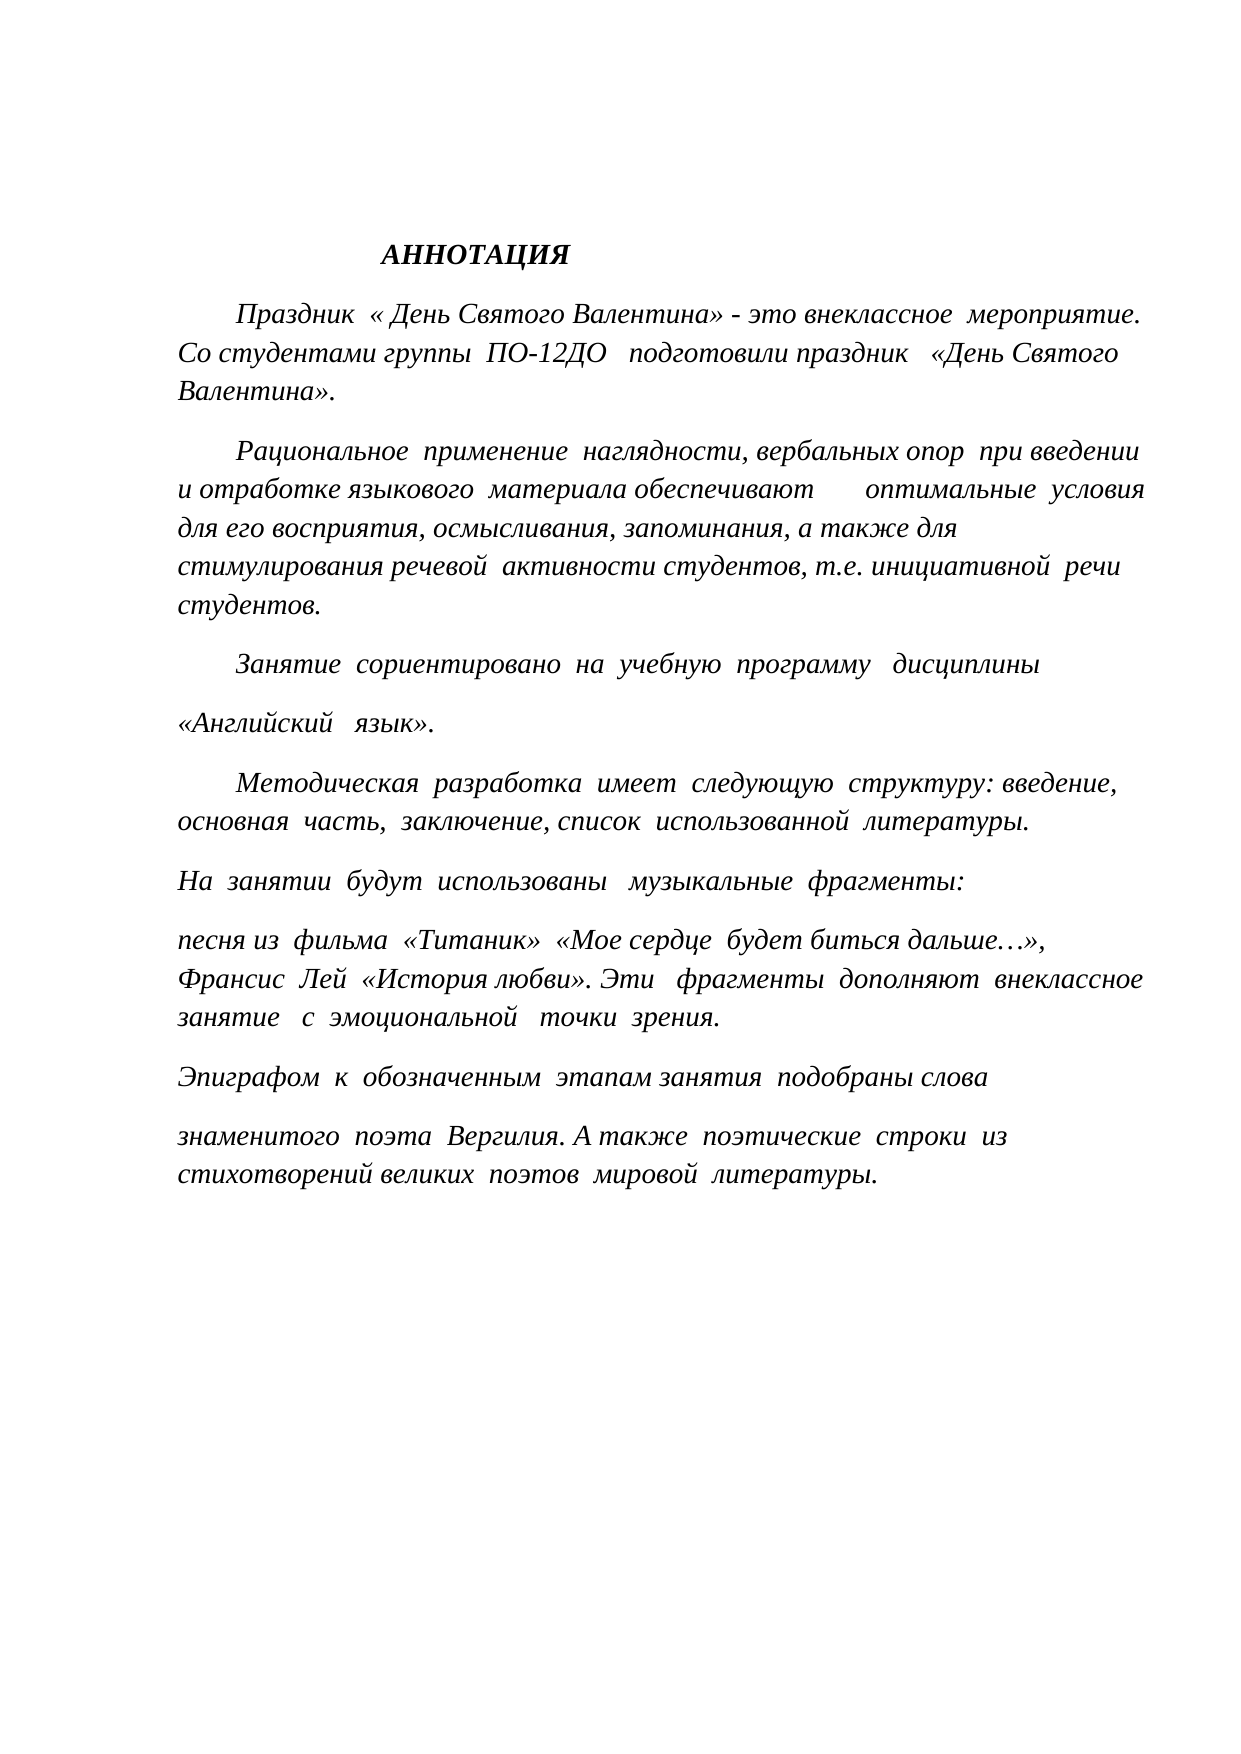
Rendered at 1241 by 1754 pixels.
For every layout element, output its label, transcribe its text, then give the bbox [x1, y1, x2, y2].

text знаменитого поэта Вергилия. А также поэтические строки из стихотворений великих поэтов мировой литературы. [177, 1118, 1152, 1190]
text Методическая разработка имеет следующую структуру: введение, основная часть, заключение, список использованной литературы. [177, 765, 1152, 837]
text песня из фильма «Титаник» «Мое сердце будет биться дальше…», Франсис Лей «История любви». Эти фрагменты дополняют внеклассное занятие с эмоциональной точки зрения. [177, 922, 1152, 1033]
text АННОТАЦИЯ [177, 237, 1152, 270]
text Эпиграфом к обозначенным этапам занятия подобраны слова [177, 1059, 1152, 1092]
text «Английский язык». [177, 706, 1152, 739]
text Праздник « День Святого Валентина» - это внеклассное мероприятие. Со студентами группы ПО-12ДО подготовили праздник «День Святого Валентина». [177, 296, 1152, 407]
text Занятие сориентировано на учебную программу дисциплины [177, 646, 1152, 680]
text На занятии будут использованы музыкальные фрагменты: [177, 863, 1152, 896]
text Рациональное применение наглядности, вербальных опор при введении и отработке языкового материала обеспечивают оптимальные условия для его восприятия, осмысливания, запоминания, а также для стимулирования речевой активности студентов, т.е. инициативной речи студентов. [177, 433, 1152, 620]
